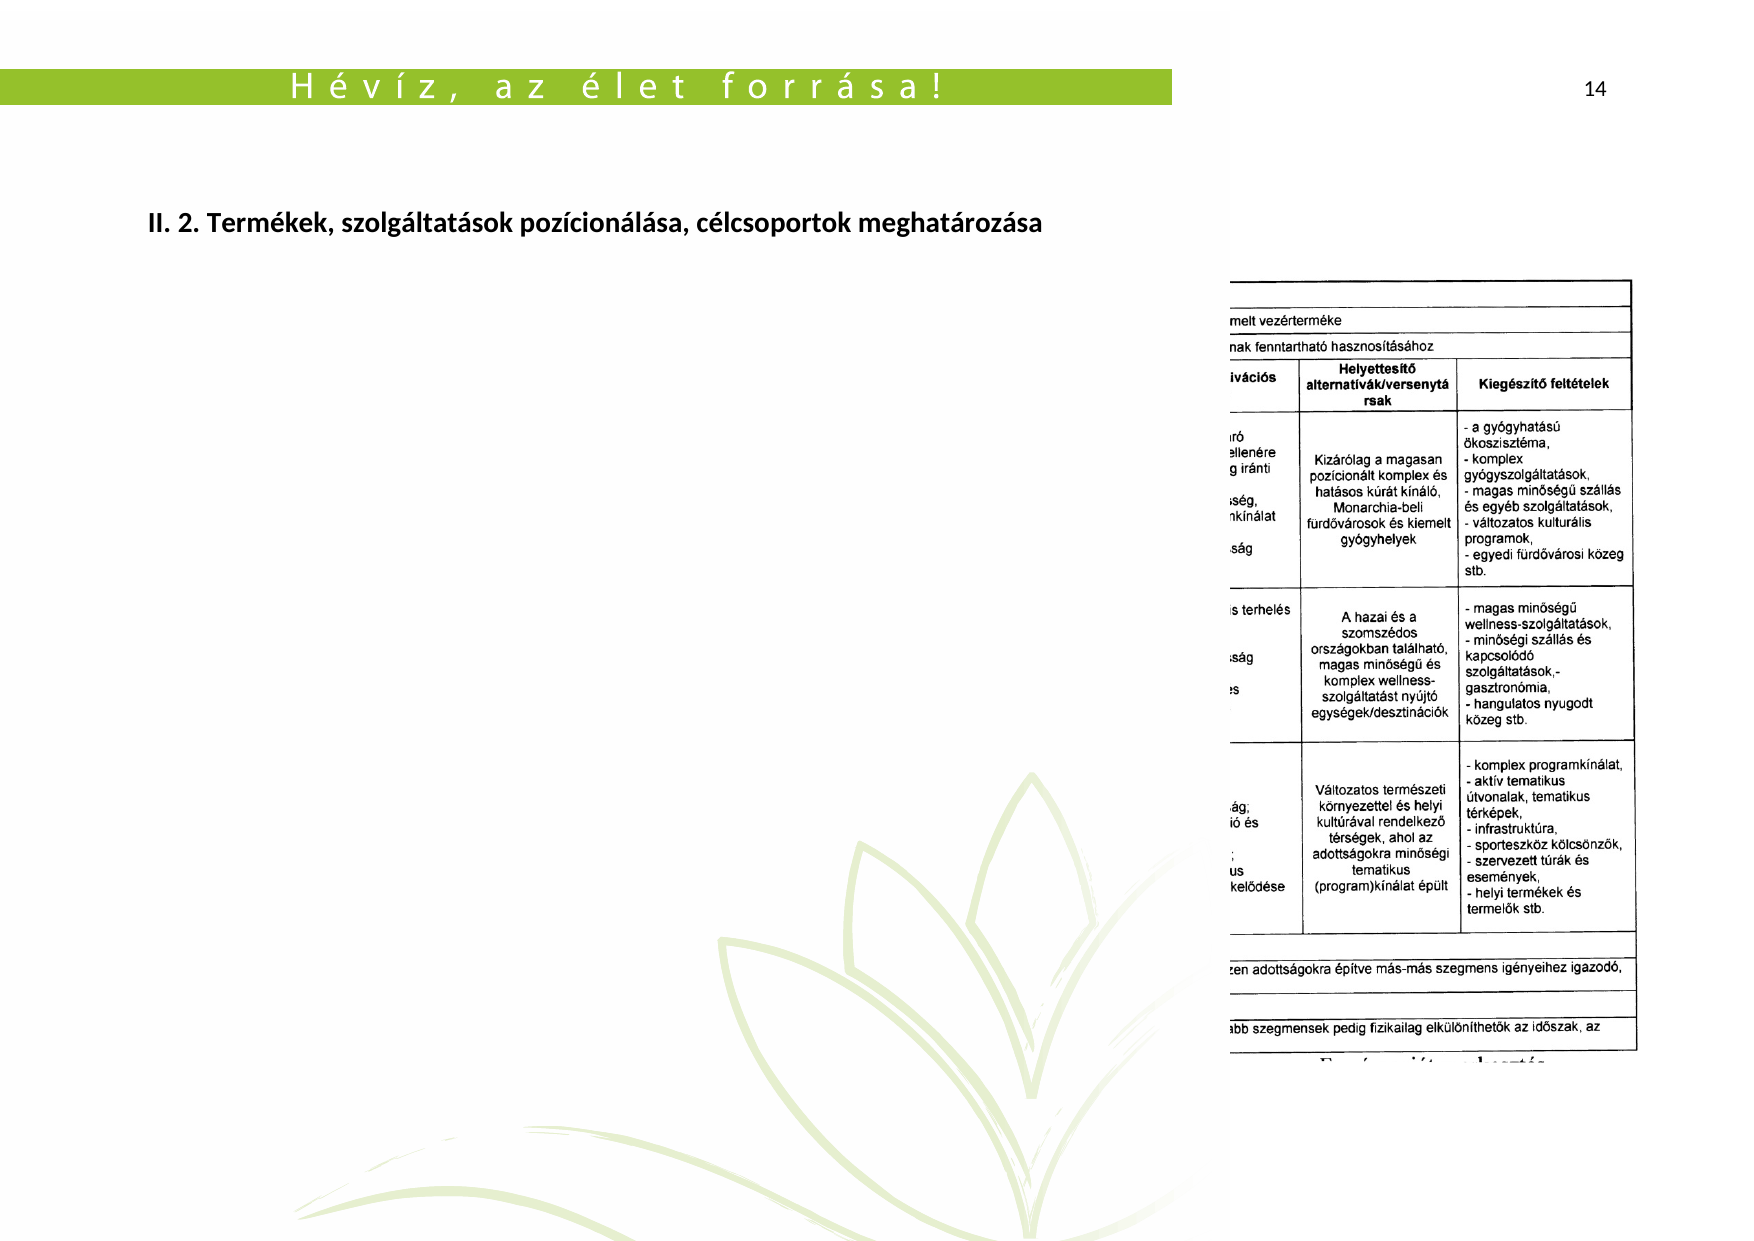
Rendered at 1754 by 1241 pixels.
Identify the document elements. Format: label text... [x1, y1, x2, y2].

subtitle II. 2. Termékek, szolgáltatások pozícionálása, célcsoportok meghatározása [148, 204, 1606, 319]
picture [1230, 277, 1666, 1063]
